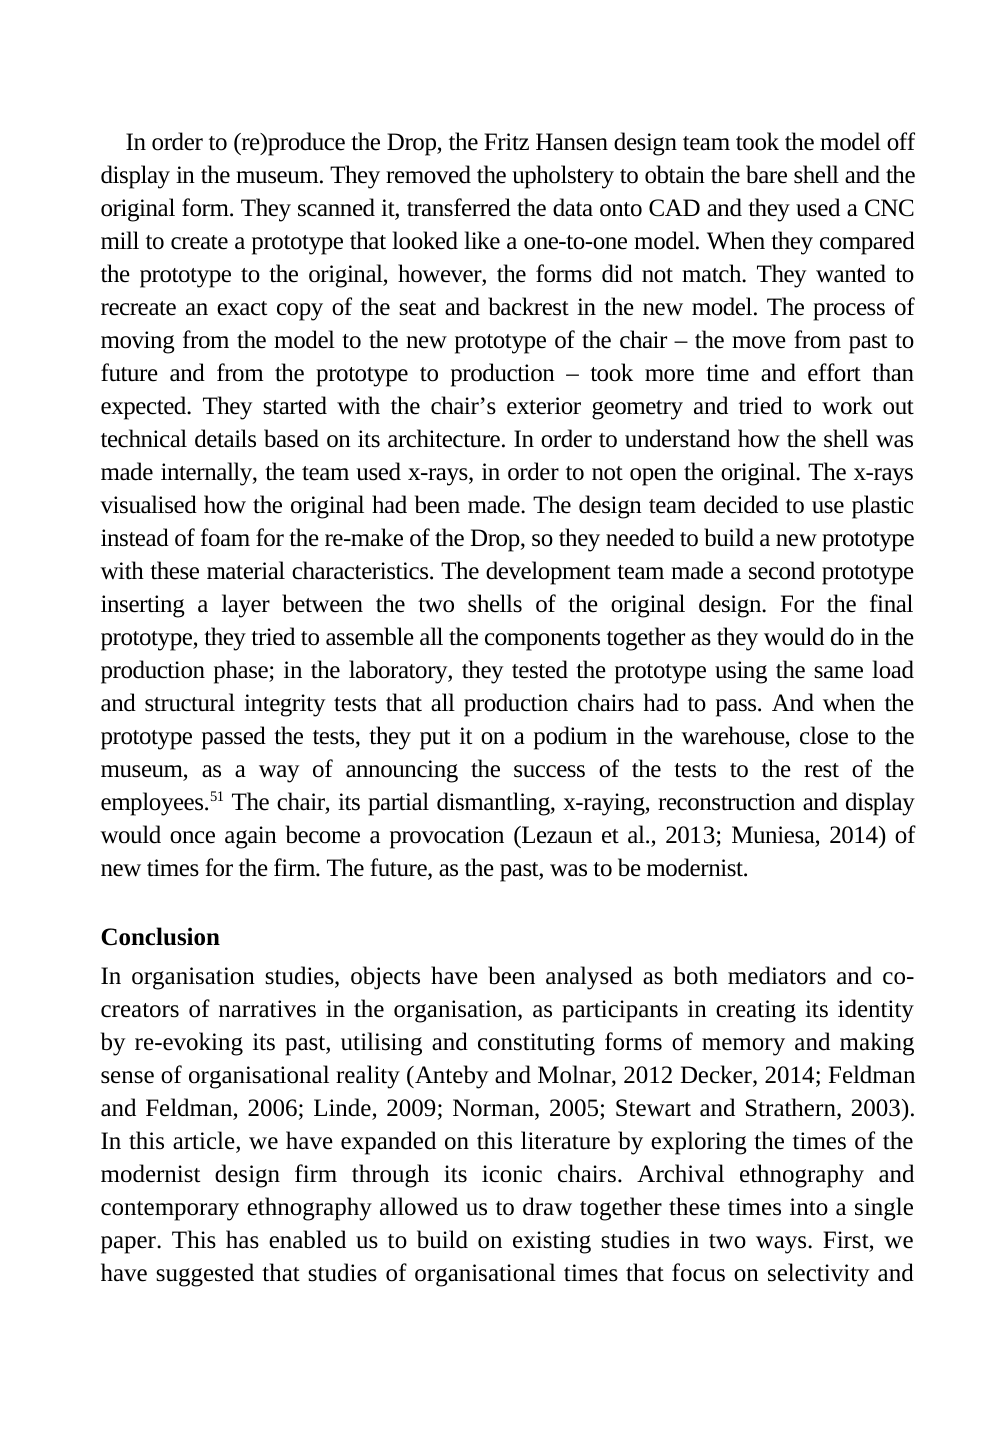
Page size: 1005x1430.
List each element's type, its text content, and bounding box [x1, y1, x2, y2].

text Conclusion [100, 922, 915, 951]
text In order to (re)produce the Drop, the Fritz Hansen design team took the model off display in the museum. They removed the upholstery to obtain the bare shell and the original form. They scanned it, transferred the data onto CAD and they used a CNC mill to create a prototype that looked like a one-to-one model. When they compared the prototype to the original, however, the forms did not match. They wanted to recreate an exact copy of the seat and backrest in the new model. The process of moving from the model to the new prototype of the chair – the move from past to future and from the prototype to production – took more time and effort than expected. They started with the chair’s exterior geometry and tried to work out technical details based on its architecture. In order to understand how the shell was made internally, the team used x-rays, in order to not open the original. The x-rays visualised how the original had been made. The design team decided to use plastic instead of foam for the re-make of the Drop, so they needed to build a new prototype with these material characteristics. The development team made a second prototype inserting a layer between the two shells of the original design. For the final prototype, they tried to assemble all the components together as they would do in the production phase; in the laboratory, they tested the prototype using the same load and structural integrity tests that all production chairs had to pass. And when the prototype passed the tests, they put it on a podium in the warehouse, close to the museum, as a way of announcing the success of the tests to the rest of the employees.51 The chair, its partial dismantling, x-raying, reconstruction and display would once again become a provocation (Lezaun et al., 2013; Muniesa, 2014) of new times for the firm. The future, as the past, was to be modernist. [100, 127, 915, 882]
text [100, 961, 915, 1287]
